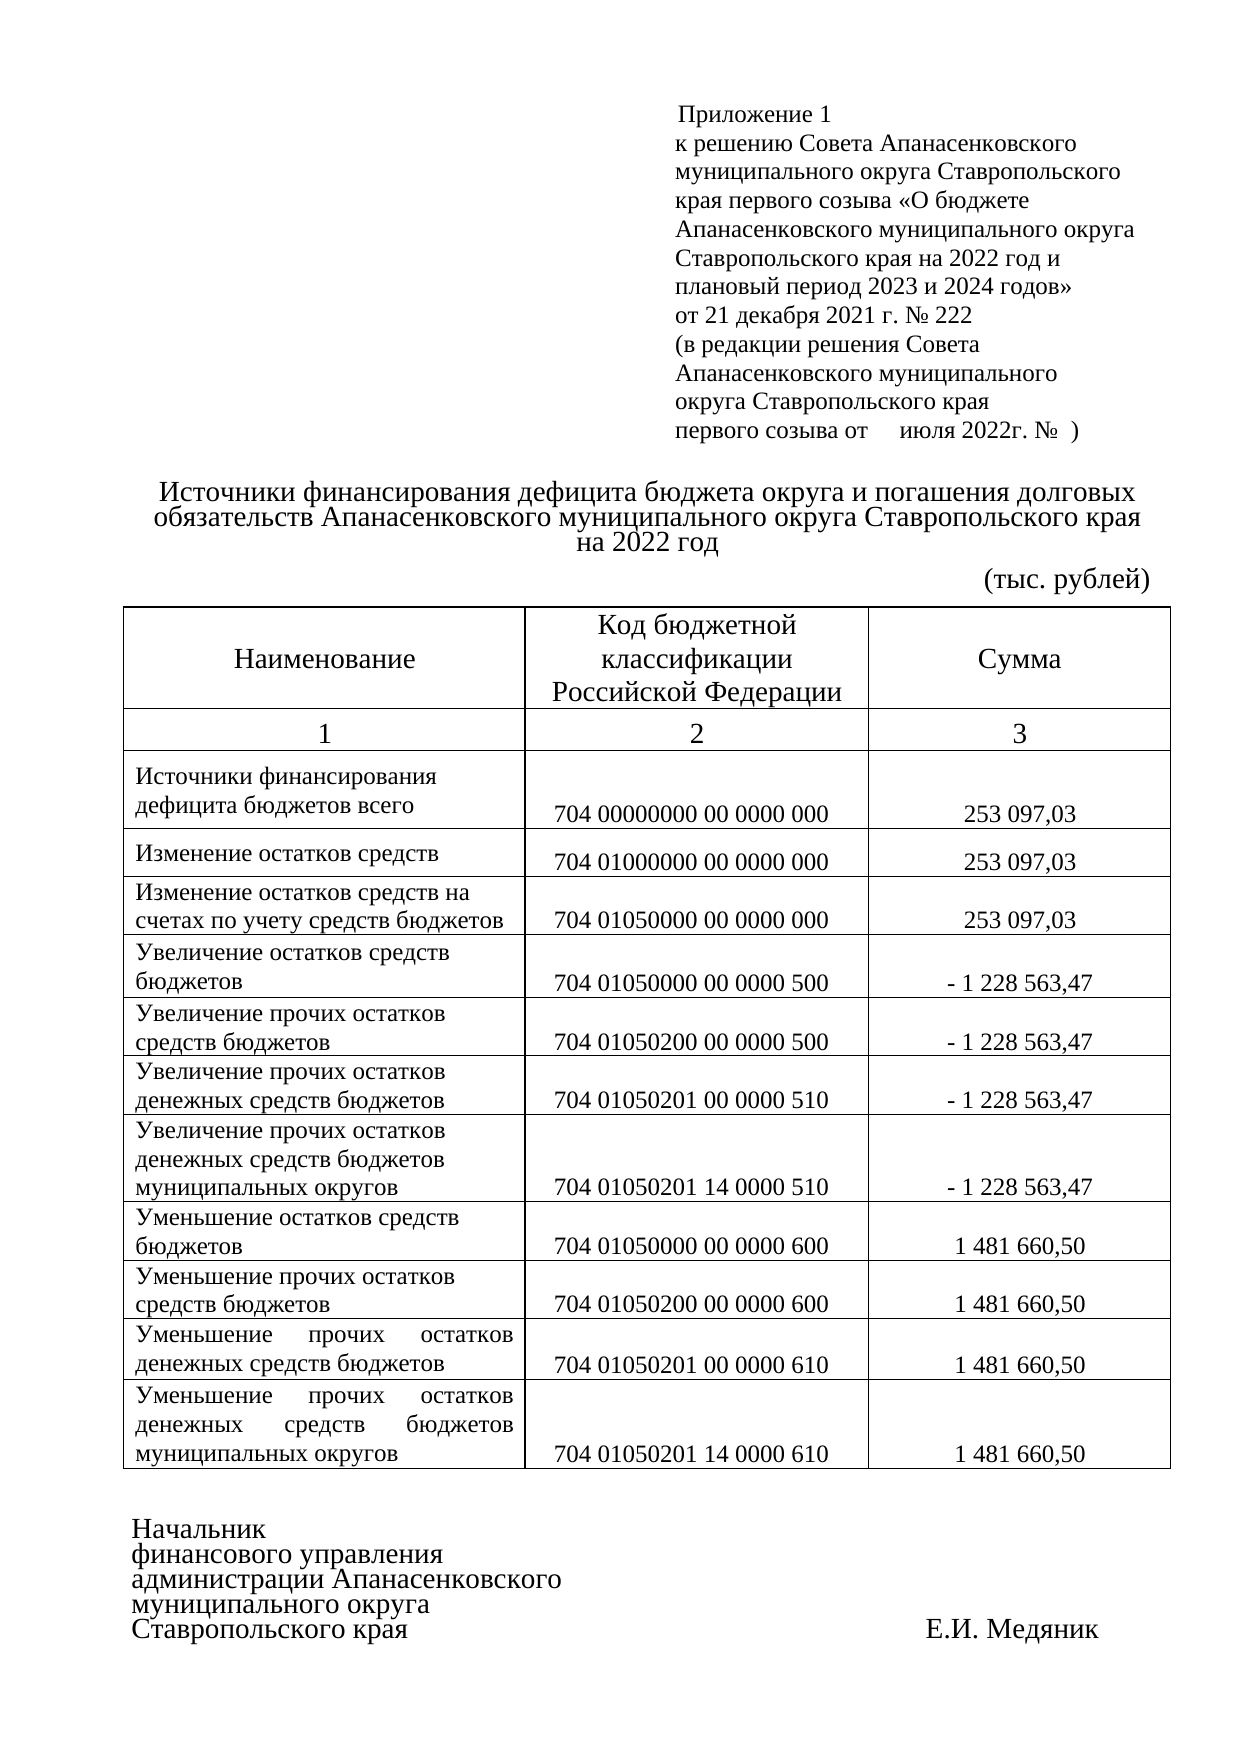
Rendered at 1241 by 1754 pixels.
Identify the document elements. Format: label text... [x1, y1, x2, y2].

table_cell Увеличение прочих остатков денежных средств бюджетов муниципальных округов [124, 1115, 524, 1201]
text (в редакции решения Совета Апанасенковского муниципального [675, 329, 1163, 386]
table_header Код бюджетной классификации Российской Федерации [526, 608, 868, 708]
table_cell Увеличение прочих остатков средств бюджетов [124, 998, 524, 1055]
text Приложение 1 [678, 103, 1163, 128]
table_cell 253 097,03 [869, 829, 1170, 876]
table_cell Уменьшение прочих остатков денежных средств бюджетов муниципальных округов [124, 1380, 524, 1467]
text первого созыва от июля 2022г. № ) [675, 415, 1163, 444]
table_cell 1 481 660,50 [869, 1261, 1170, 1318]
table_cell - 1 228 563,47 [869, 1115, 1170, 1201]
table_cell - 1 228 563,47 [869, 998, 1170, 1055]
table_cell 1 481 660,50 [869, 1202, 1170, 1260]
table_header Наименование [124, 608, 524, 708]
text от 21 декабря 2021 г. № 222 [675, 300, 1163, 329]
table_cell 704 01050201 14 0000 510 [526, 1115, 868, 1201]
text Начальник [131, 1518, 1163, 1543]
table_cell Уменьшение остатков средств бюджетов [124, 1202, 524, 1260]
table_cell 704 00000000 00 0000 000 [526, 751, 868, 828]
table_cell - 1 228 563,47 [869, 935, 1170, 997]
table_cell Изменение остатков средств на счетах по учету средств бюджетов [124, 877, 524, 934]
table_cell Увеличение остатков средств бюджетов [124, 935, 524, 997]
text к решению Совета Апанасенковского [675, 128, 1163, 156]
table_cell 3 [869, 709, 1170, 750]
table_cell 704 01000000 00 0000 000 [526, 829, 868, 876]
text Источники финансирования дефицита бюджета округа и погашения долговых обязательств Апанасенковского муниципального округа Ставропольского края на 2022 год [131, 481, 1163, 556]
table_cell 704 01050000 00 0000 600 [526, 1202, 868, 1260]
table_header Сумма [869, 608, 1170, 708]
table_cell 2 [526, 709, 868, 750]
table_cell 253 097,03 [869, 877, 1170, 934]
text муниципального округа [131, 1593, 1163, 1618]
table_cell Уменьшение прочих остатков средств бюджетов [124, 1261, 524, 1318]
table_cell - 1 228 563,47 [869, 1056, 1170, 1114]
table_cell 253 097,03 [869, 751, 1170, 828]
table_cell Изменение остатков средств [124, 829, 524, 876]
table_cell 704 01050200 00 0000 500 [526, 998, 868, 1055]
table_cell 704 01050200 00 0000 600 [526, 1261, 868, 1318]
table_cell 704 01050201 14 0000 610 [526, 1380, 868, 1467]
text финансового управления [142, 1543, 1163, 1568]
text муниципального округа Ставропольского края первого созыва «О бюджете Апанасенковского муниципального округа Ставропольского края на 2022 год и плановый период 2023 и 2024 годов» [675, 156, 1163, 300]
table_cell 704 01050201 00 0000 510 [526, 1056, 868, 1114]
table_cell 704 01050000 00 0000 500 [526, 935, 868, 997]
text (тыс. рублей) [987, 569, 1150, 594]
text администрации Апанасенковского [131, 1568, 1163, 1593]
table_cell Увеличение прочих остатков денежных средств бюджетов [124, 1056, 524, 1114]
text (тыс. рублей) [131, 569, 990, 594]
table_cell Уменьшение прочих остатков денежных средств бюджетов [124, 1319, 524, 1379]
table_cell 704 01050000 00 0000 000 [526, 877, 868, 934]
text Ставропольского края Е.И. Медяник [131, 1618, 1163, 1643]
table_cell 1 481 660,50 [869, 1319, 1170, 1379]
table_cell 1 481 660,50 [869, 1380, 1170, 1467]
table_cell 704 01050201 00 0000 610 [526, 1319, 868, 1379]
table_cell 1 [124, 709, 524, 750]
text округа Ставропольского края [675, 386, 1163, 415]
table_cell Источники финансирования дефицита бюджетов всего [124, 751, 524, 828]
